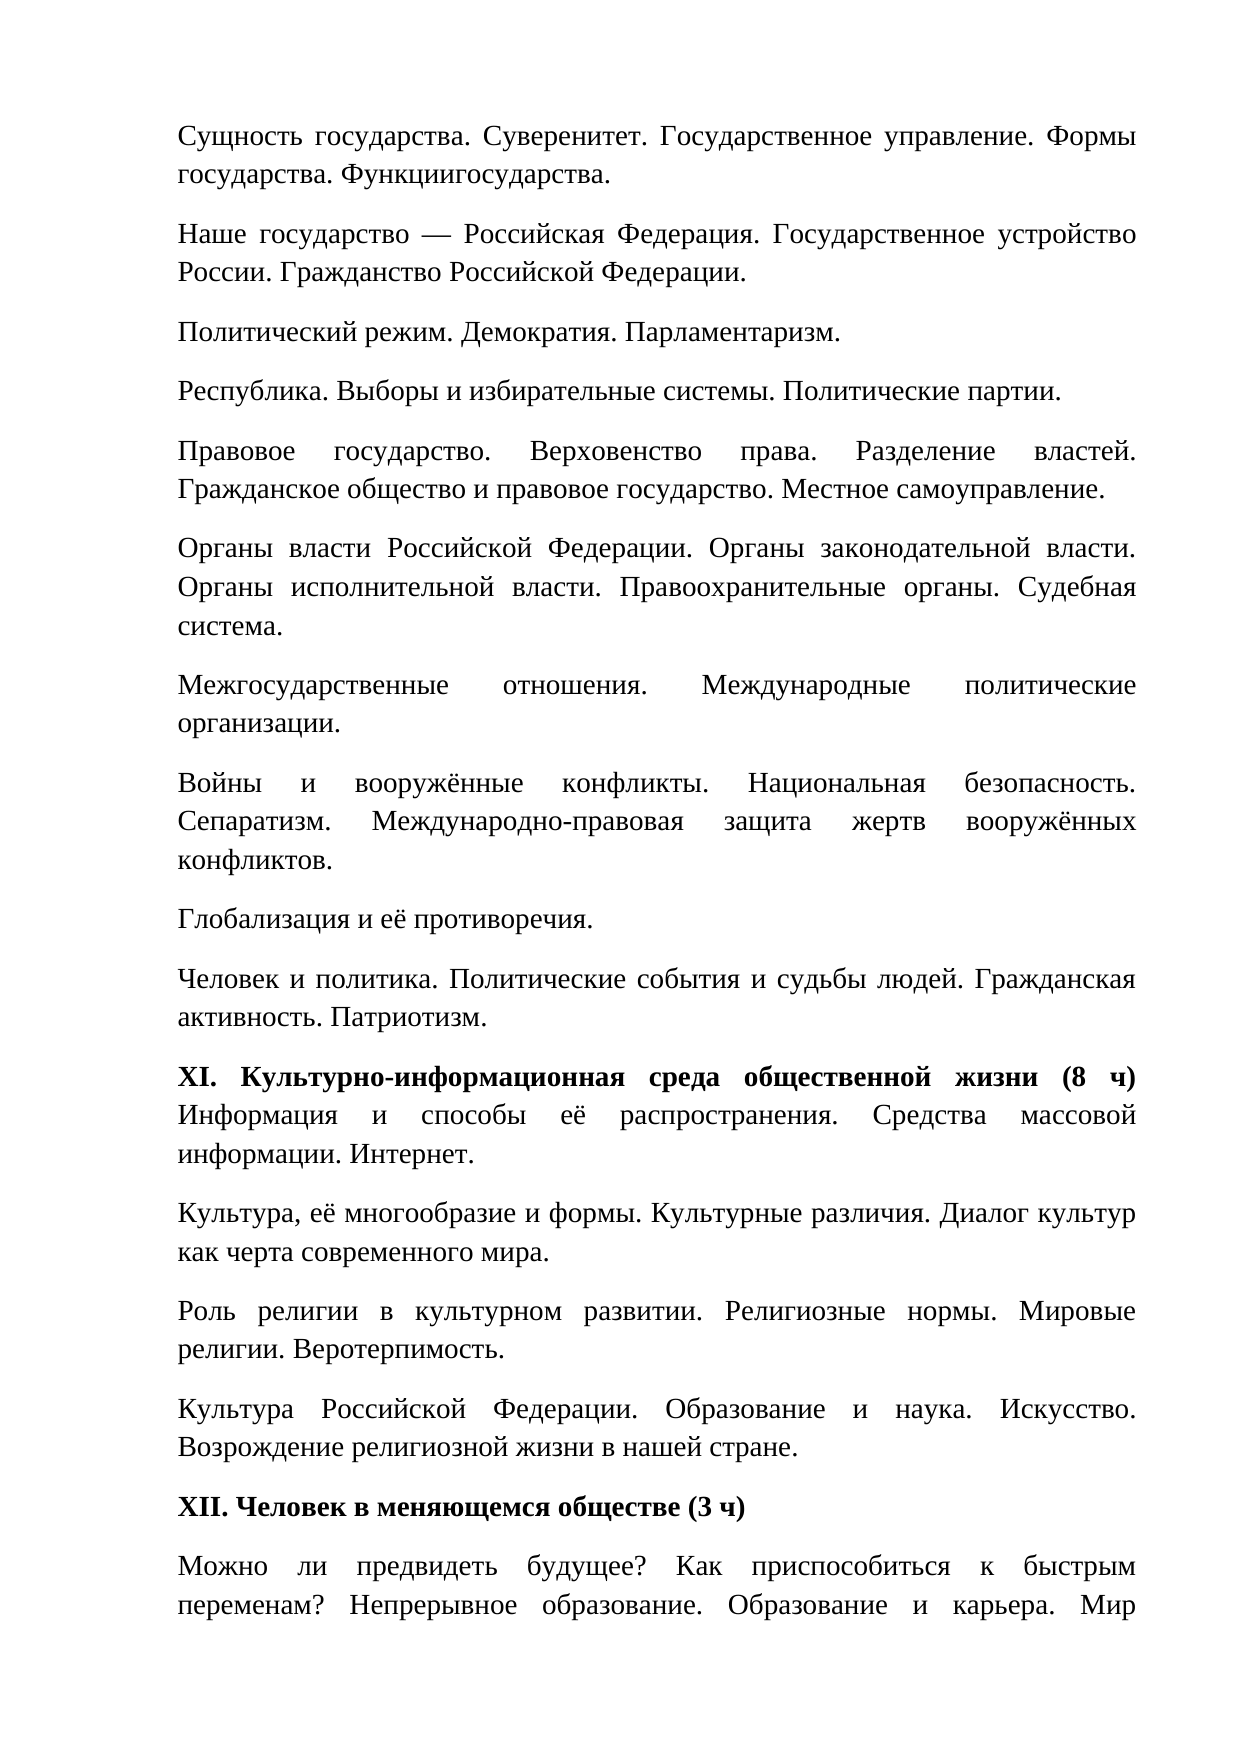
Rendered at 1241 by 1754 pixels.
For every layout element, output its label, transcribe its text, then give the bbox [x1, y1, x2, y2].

text XI. Культурно-информационная среда общественной жизни (8 ч) Информация и способы её распространения. Средства массовой информации. Интернет. [177, 1059, 1137, 1169]
text Политический режим. Демократия. Парламентаризм. [177, 314, 1137, 347]
text Глобализация и её противоречия. [177, 901, 1137, 935]
text Межгосударственные отношения. Международные политические организации. [177, 667, 1137, 739]
text Человек и политика. Политические события и судьбы людей. Гражданская активность. Патриотизм. [177, 961, 1137, 1033]
text Культура Российской Федерации. Образование и наука. Искусство. Возрождение религиозной жизни в нашей стране. [177, 1391, 1137, 1463]
text XII. Человек в меняющемся обществе (3 ч) [177, 1489, 1137, 1522]
text Сущность государства. Суверенитет. Государственное управление. Формы государства. Функциигосударства. [177, 118, 1137, 190]
text Органы власти Российской Федерации. Органы законодательной власти. Органы исполнительной власти. Правоохранительные органы. Судебная система. [177, 531, 1137, 641]
text Культура, её многообразие и формы. Культурные различия. Диалог культур как черта современного мира. [177, 1195, 1137, 1267]
text Войны и вооружённые конфликты. Национальная безопасность. Сепаратизм. Международно-правовая защита жертв вооружённых конфликтов. [177, 765, 1137, 876]
text Республика. Выборы и избирательные системы. Политические партии. [177, 373, 1137, 407]
text Правовое государство. Верховенство права. Разделение властей. Гражданское общество и правовое государство. Местное самоуправление. [177, 433, 1137, 505]
text Роль религии в культурном развитии. Религиозные нормы. Мировые религии. Веротерпимость. [177, 1293, 1137, 1365]
text Наше государство — Российская Федерация. Государственное устройство России. Гражданство Российской Федерации. [177, 216, 1137, 288]
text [177, 1548, 1137, 1620]
